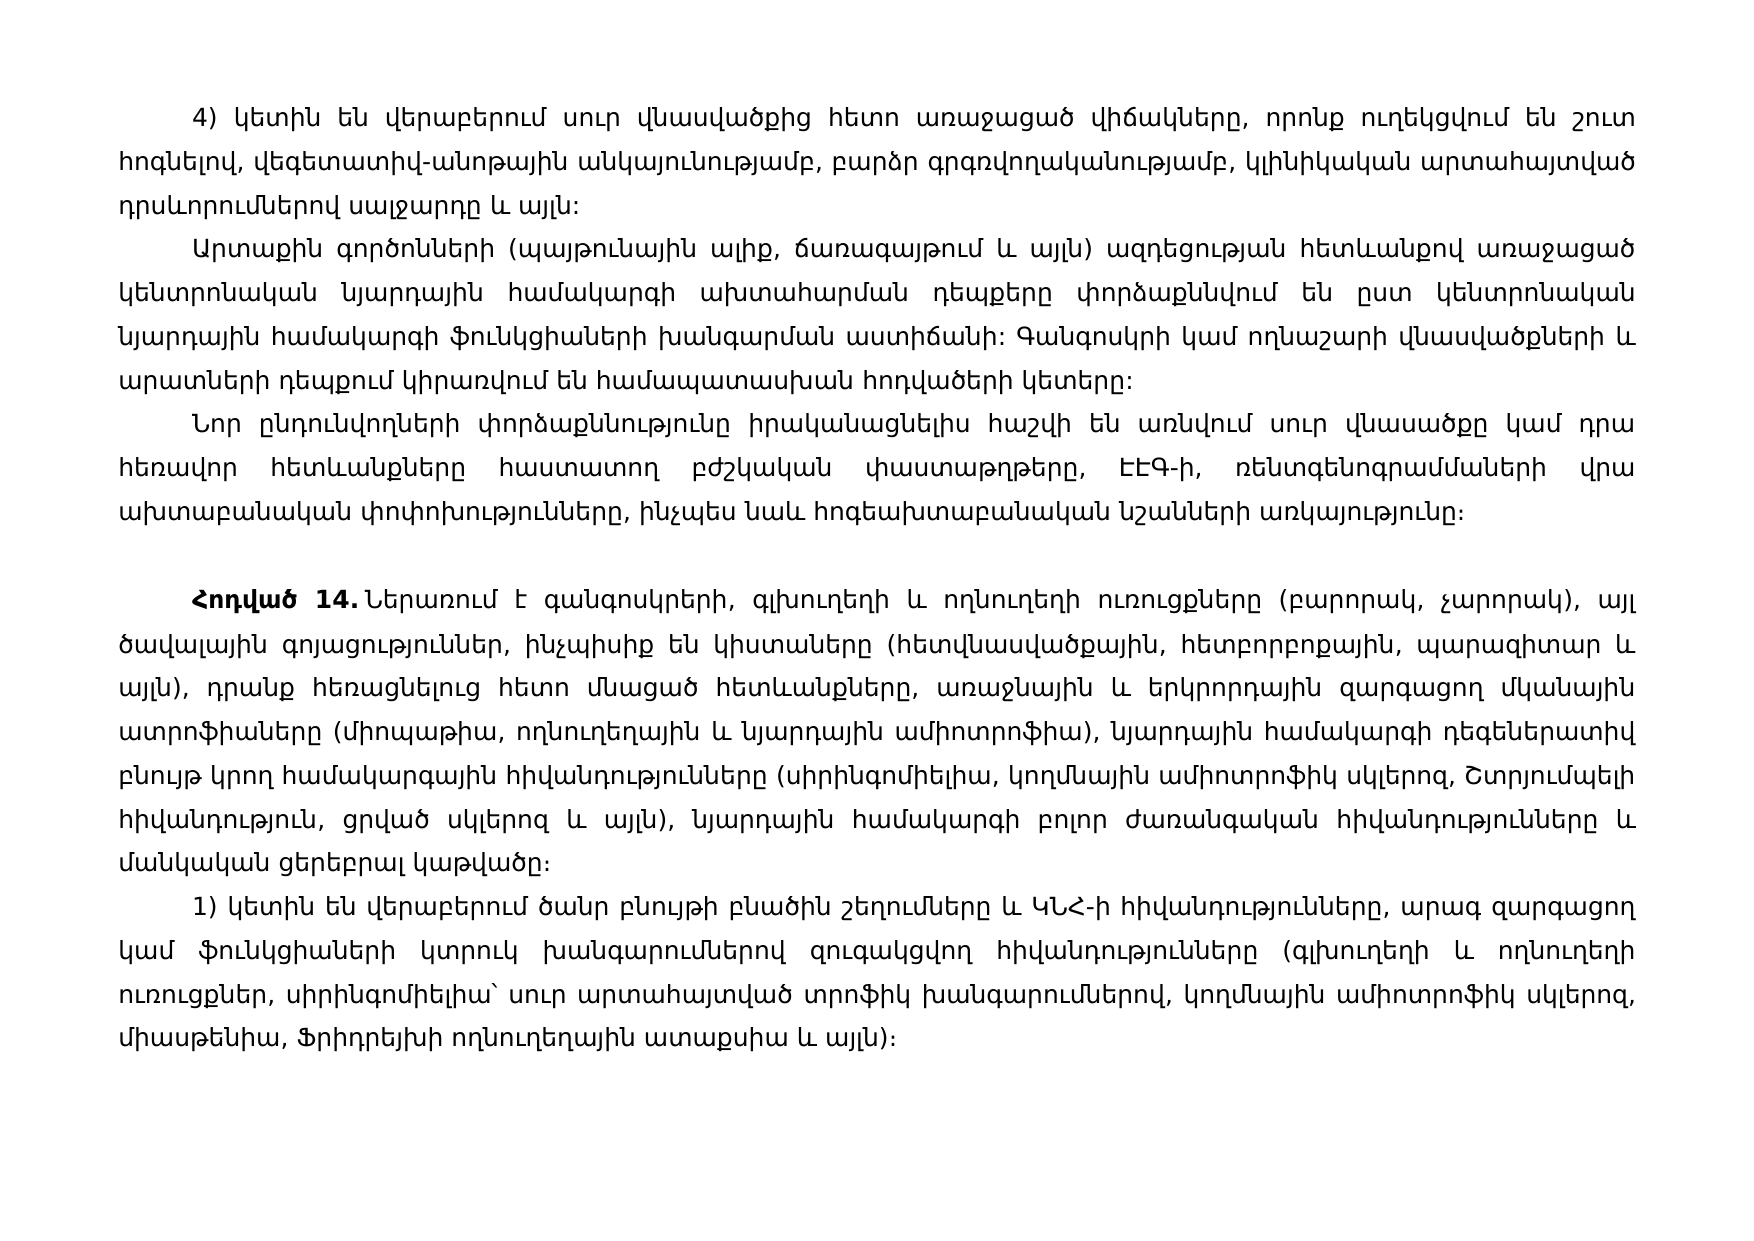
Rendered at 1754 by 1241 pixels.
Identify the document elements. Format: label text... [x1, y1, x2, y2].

text 4) կետին են վերաբերում սուր վնասվածքից հետո առաջացած վիճակները, որոնք ուղեկցվում են շուտ հոգնելով, վեգետատիվ-անոթային անկայունությամբ, բարձր գրգռվողականությամբ, կլինիկական արտահայտված դրսևորումներով սալջարդը և այլն: [118, 103, 1636, 220]
text Նոր ընդունվողների փորձաքննությունը իրականացնելիս հաշվի են առնվում սուր վնասածքը կամ դրա հեռավոր հետևանքները հաստատող բժշկական փաստաթղթերը, ԷԷԳ-ի, ռենտգենոգրամմաների վրա ախտաբանական փոփոխությունները, ինչպես նաև հոգեախտաբանական նշանների առկայությունը։ [118, 410, 1636, 526]
text Հոդված 14. Ներառում է գանգոսկրերի, գլխուղեղի և ողնուղեղի ուռուցքները (բարորակ, չարորակ), այլ ծավալային գոյացություններ, ինչպիսիք են կիստաները (հետվնասվածքային, հետբորբոքային, պարազիտար և այլն), դրանք հեռացնելուց հետո մնացած հետևանքները, առաջնային և երկրորդային զարգացող մկանային ատրոֆիաները (միոպաթիա, ողնուղեղային և նյարդային ամիոտրոֆիա), նյարդային համակարգի դեգեներատիվ բնույթ կրող համակարգային հիվանդությունները (սիրինգոմիելիա, կողմնային ամիոտրոֆիկ սկլերոզ, Շտրյումպելի հիվանդություն, ցրված սկլերոզ և այլն), նյարդային համակարգի բոլոր ժառանգական հիվանդությունները և մանկական ցերեբրալ կաթվածը։ [118, 585, 1636, 878]
text Արտաքին գործոնների (պայթունային ալիք, ճառագայթում և այլն) ազդեցության հետևանքով առաջացած կենտրոնական նյարդային համակարգի ախտահարման դեպքերը փորձաքննվում են ըստ կենտրոնական նյարդային համակարգի ֆունկցիաների խանգարման աստիճանի: Գանգոսկրի կամ ողնաշարի վնասվածքների և արատների դեպքում կիրառվում են համապատասխան հոդվածերի կետերը: [118, 235, 1636, 395]
text 1) կետին են վերաբերում ծանր բնույթի բնածին շեղումները և ԿՆՀ-ի հիվանդությունները, արագ զարգացող կամ ֆունկցիաների կտրուկ խանգարումներով զուգակցվող հիվանդությունները (գլխուղեղի և ողնուղեղի ուռուցքներ, սիրինգոմիելիա՝ սուր արտահայտված տրոֆիկ խանգարումներով, կողմնային ամիոտրոֆիկ սկլերոզ, միասթենիա, Ֆրիդրեյխի ողնուղեղային ատաքսիա և այլն)։ [118, 892, 1636, 1053]
